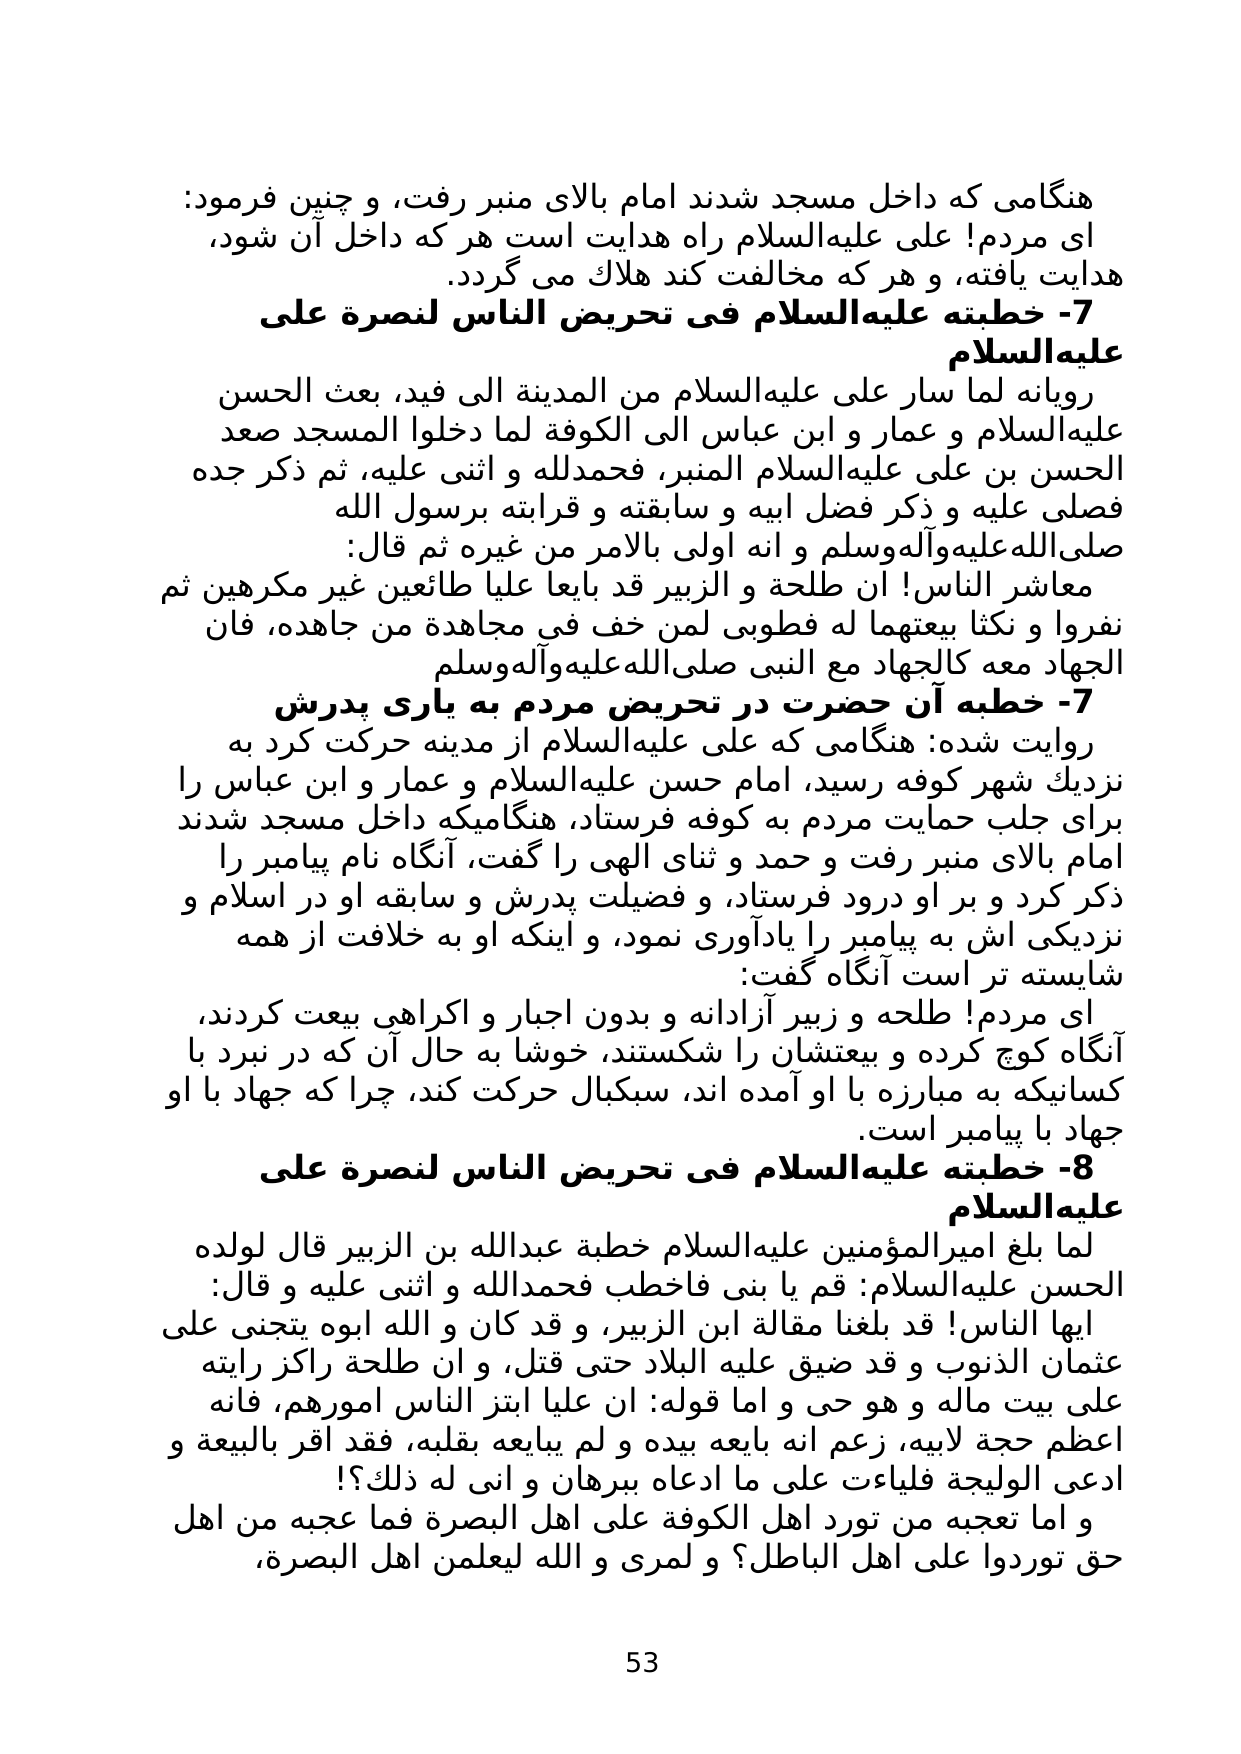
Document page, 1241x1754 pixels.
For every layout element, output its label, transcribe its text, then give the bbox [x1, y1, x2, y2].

text روايت شده: هنگامى كه على عليه‌السلام از مدينه حركت كرد به نزديك شهر كوفه رسيد، امام حسن عليه‌السلام و عمار و ابن عباس را براى جلب حمايت مردم به كوفه فرستاد، هنگاميكه داخل مسجد شدند امام بالاى منبر رفت و حمد و ثناى الهى را گفت، آنگاه نام پيامبر را ذكر كرد و بر او درود فرستاد، و فضيلت پدرش و سابقه او در اسلام و نزديكى اش به پيامبر را يادآورى نمود، و اينكه او به خلافت از همه شايسته تر است آنگاه گفت: [159, 721, 1125, 993]
text رويانه لما سار على عليه‌السلام من المدينة الى فيد، بعث الحسن عليه‌السلام و عمار و ابن عباس الى الكوفة لما دخلوا المسجد صعد الحسن بن على عليه‌السلام المنبر، فحمدلله و اثنى عليه، ثم ذكر جده فصلى عليه و ذكر فضل ابيه و سابقته و قرابته برسول الله صلى‌الله‌عليه‌وآله‌وسلم و انه اولى بالامر من غيره ثم قال: [159, 371, 1125, 566]
text 7- خطبته عليه‌السلام فى تحريض الناس لنصرة على عليه‌السلام [159, 294, 1125, 371]
text 8- خطبته عليه‌السلام فى تحريض الناس لنصرة على عليه‌السلام [159, 1148, 1125, 1226]
text 7- خطبه آن حضرت در تحريض مردم به يارى پدرش [159, 682, 1125, 721]
text ايها الناس! قد بلغنا مقالة ابن الزبير، و قد كان و الله ابوه يتجنى على عثمان الذنوب و قد ضيق عليه البلاد حتى قتل، و ان طلحة راكز رايته على بيت ماله و هو حى و اما قوله: ان عليا ابتز الناس امورهم، فانه اعظم حجة لابيه، زعم انه بايعه بيده و لم يبايعه بقلبه، فقد اقر بالبيعة و ادعى الوليجة فلياءت على ما ادعاه ببرهان و انى له ذلك؟! [159, 1304, 1125, 1498]
text اى مردم! طلحه و زبير آزادانه و بدون اجبار و اكراهى بيعت كردند، آنگاه كوچ كرده و بيعتشان را شكستند، خوشا به حال آن كه در نبرد با كسانيكه به مبارزه با او آمده اند، سبكبال حركت كند، چرا كه جهاد با او جهاد با پيامبر است. [159, 993, 1125, 1148]
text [159, 1498, 1125, 1576]
text اى مردم! على عليه‌السلام راه هدايت است هر كه داخل آن شود، هدايت يافته، و هر كه مخالفت كند هلاك مى گردد. [159, 216, 1125, 294]
text معاشر الناس! ان طلحة و الزبير قد بايعا عليا طائعين غير مكرهين ثم نفروا و نكثا بيعتهما له فطوبى لمن خف فى مجاهدة من جاهده، فان الجهاد معه كالجهاد مع النبى صلى‌الله‌عليه‌وآله‌وسلم [159, 566, 1125, 682]
text هنگامى كه داخل مسجد شدند امام بالاى منبر رفت، و چنين فرمود: [159, 177, 1125, 216]
text لما بلغ اميرالمؤمنين عليه‌السلام خطبة عبدالله بن الزبير قال لولده الحسن عليه‌السلام: قم يا بنى فاخطب فحمدالله و اثنى عليه و قال: [159, 1226, 1125, 1304]
